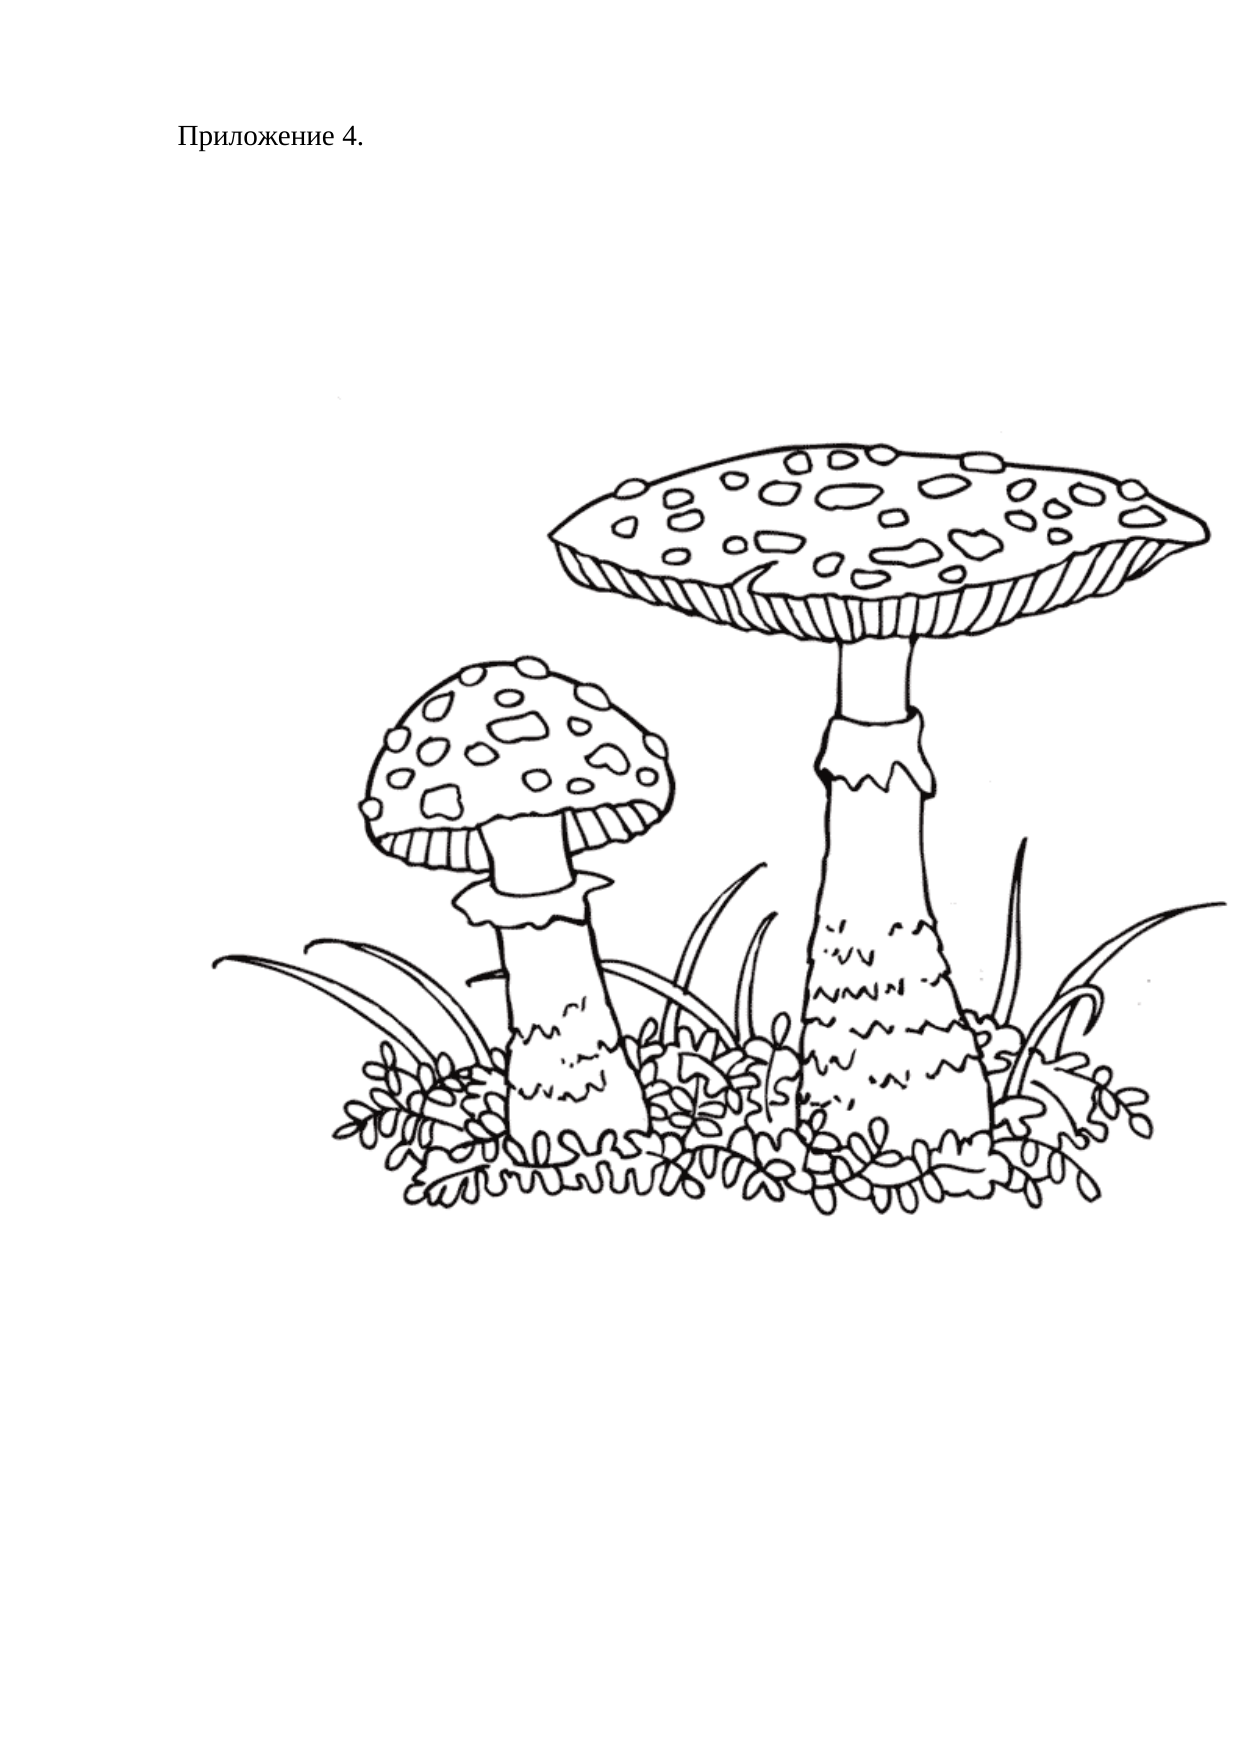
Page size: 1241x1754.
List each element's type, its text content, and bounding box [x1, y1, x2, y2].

picture [177, 165, 1241, 1510]
text Приложение 4. [177, 118, 1152, 165]
